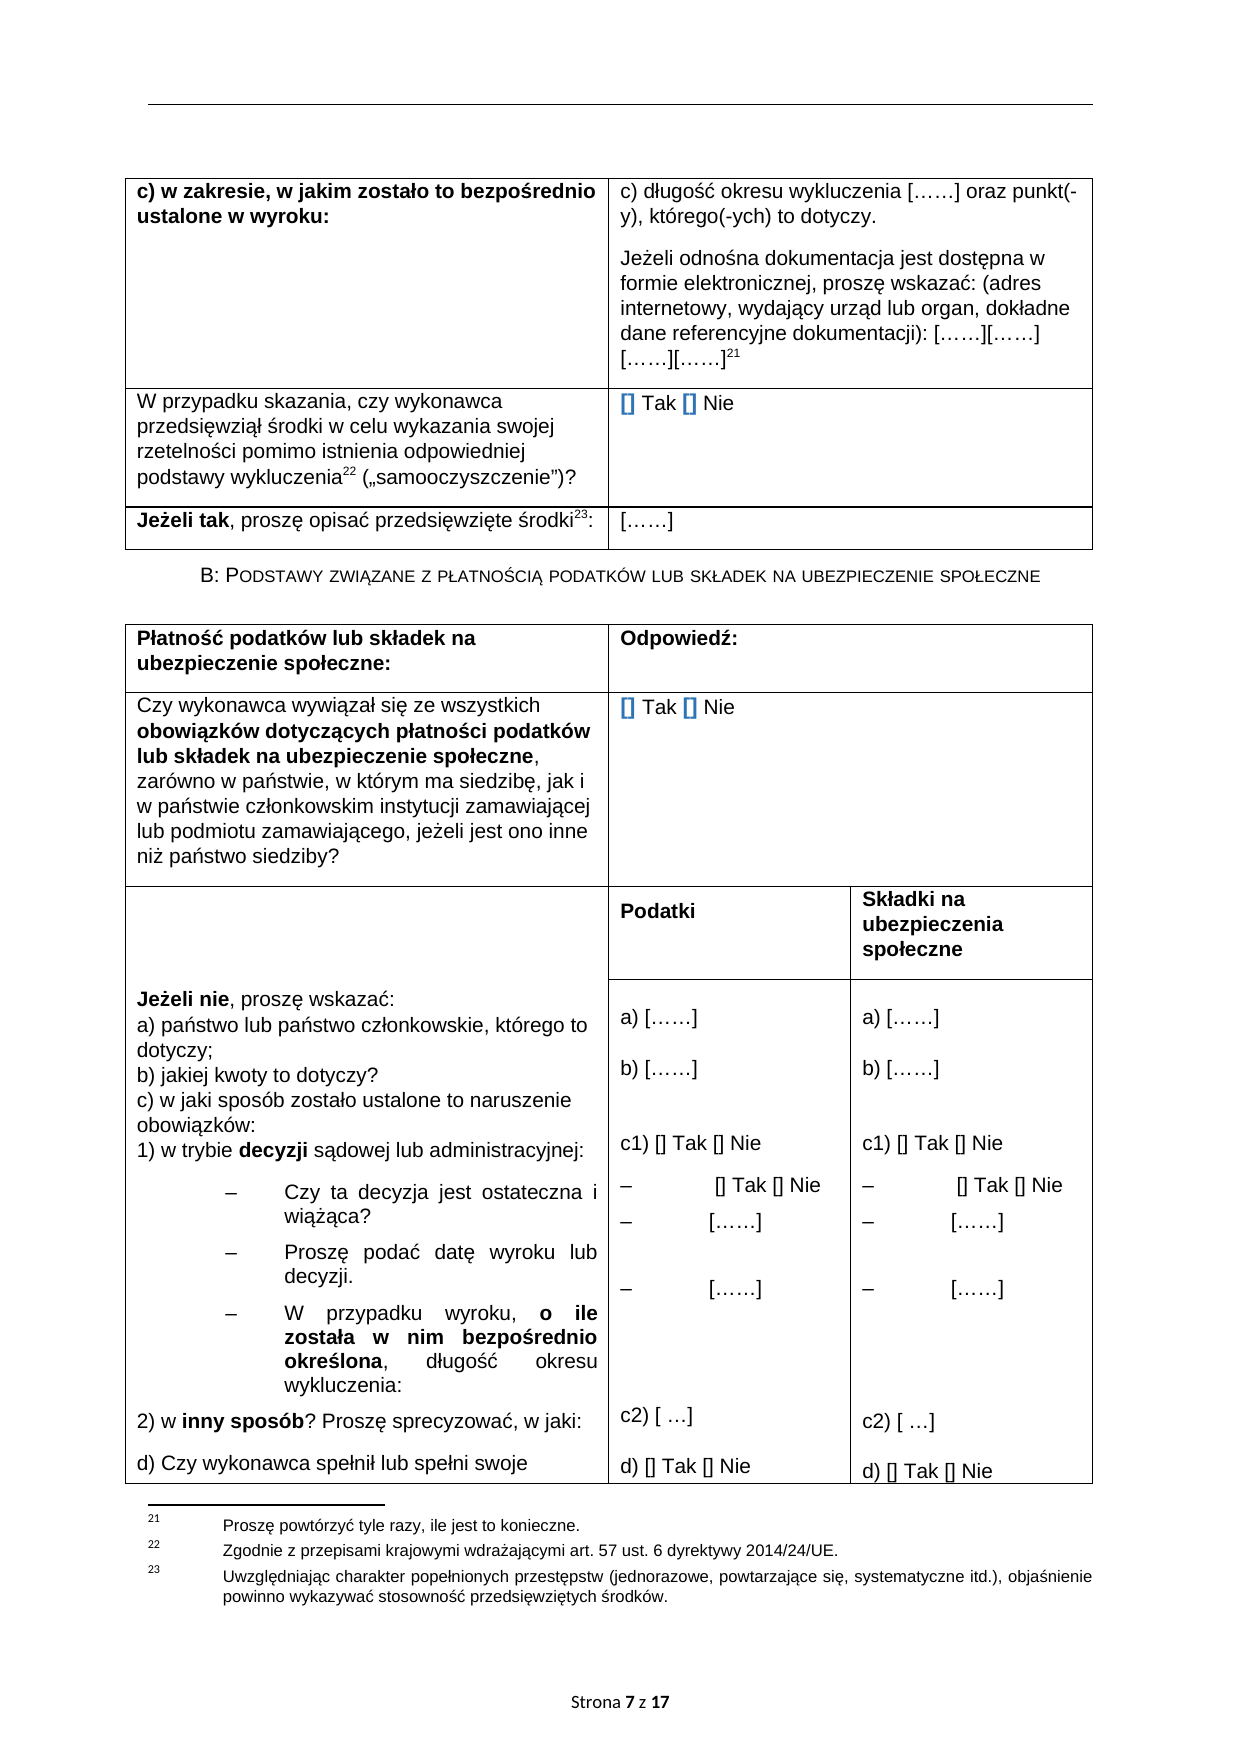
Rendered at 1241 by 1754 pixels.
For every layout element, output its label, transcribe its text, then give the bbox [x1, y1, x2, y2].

table_cell Czy wykonawca wywiązał się ze wszystkich obowiązków dotyczących płatności podatków lub składek na ubezpieczenie społeczne, zarówno w państwie, w którym ma siedzibę, jak i w państwie członkowskim instytucji zamawiającej lub podmiotu zamawiającego, jeżeli jest ono inne niż państwo siedziby? [126, 693, 608, 886]
table_cell Podatki [609, 887, 850, 979]
table_header Odpowiedź: [609, 625, 1092, 692]
table_cell [] Tak [] Nie [609, 389, 1092, 506]
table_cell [609, 980, 850, 1483]
table_cell [……] [609, 508, 1092, 549]
table_cell [] Tak [] Nie [609, 693, 1092, 886]
table_cell Jeżeli nie, proszę wskazać: a) państwo lub państwo członkowskie, którego to dotyczy; b) jakiej kwoty to dotyczy? c) w jaki sposób zostało ustalone to naruszenie obowiązków: 1) w trybie decyzji sądowej lub administracyjnej: Czy ta decyzja jest ostateczna i wiążąca? Proszę podać datę wyroku lub decyzji. W przypadku wyroku, o ile została w nim bezpośrednio określona, długość okresu wykluczenia: 2) w inny sposób? Proszę sprecyzować, w jaki: d) Czy wykonawca spełnił lub spełni swoje obowiązki, dokonując płatności należnych podatków lub składek na ubezpieczenie społeczne, lub też zawierając wiążące porozumienia w celu spłaty tych należności, obejmujące w stosownych przypadkach narosłe odsetki lub grzywny? [126, 887, 608, 1483]
table_cell a) data: [ ], punkt(-y): [ ], powód(-ody): [ ] b) [……] c) długość okresu wykluczenia [……] oraz punkt(-y), którego(-ych) to dotyczy. Jeżeli odnośna dokumentacja jest dostępna w formie elektronicznej, proszę wskazać: (adres internetowy, wydający urząd lub organ, dokładne dane referencyjne dokumentacji): [……][……][……][……] [609, 179, 1092, 388]
table_cell Jeżeli tak, proszę podać: a) datę wyroku, określić, których spośród punktów 1–6 on dotyczy, oraz podać powód(-ody) skazania; b) wskazać, kto został skazany [ ]; c) w zakresie, w jakim zostało to bezpośrednio ustalone w wyroku: [126, 179, 608, 388]
table_cell Składki na ubezpieczenia społeczne [851, 887, 1092, 979]
table_cell W przypadku skazania, czy wykonawca przedsięwziął środki w celu wykazania swojej rzetelności pomimo istnienia odpowiedniej podstawy wykluczenia („samooczyszczenie”)? [126, 389, 608, 506]
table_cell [851, 980, 1092, 1483]
table_cell Jeżeli tak, proszę opisać przedsięwzięte środki: [126, 508, 608, 549]
table_header Płatność podatków lub składek na ubezpieczenie społeczne: [126, 625, 608, 692]
title B: Podstawy związane z płatnością podatków lub składek na ubezpieczenie społeczne [148, 563, 1093, 587]
